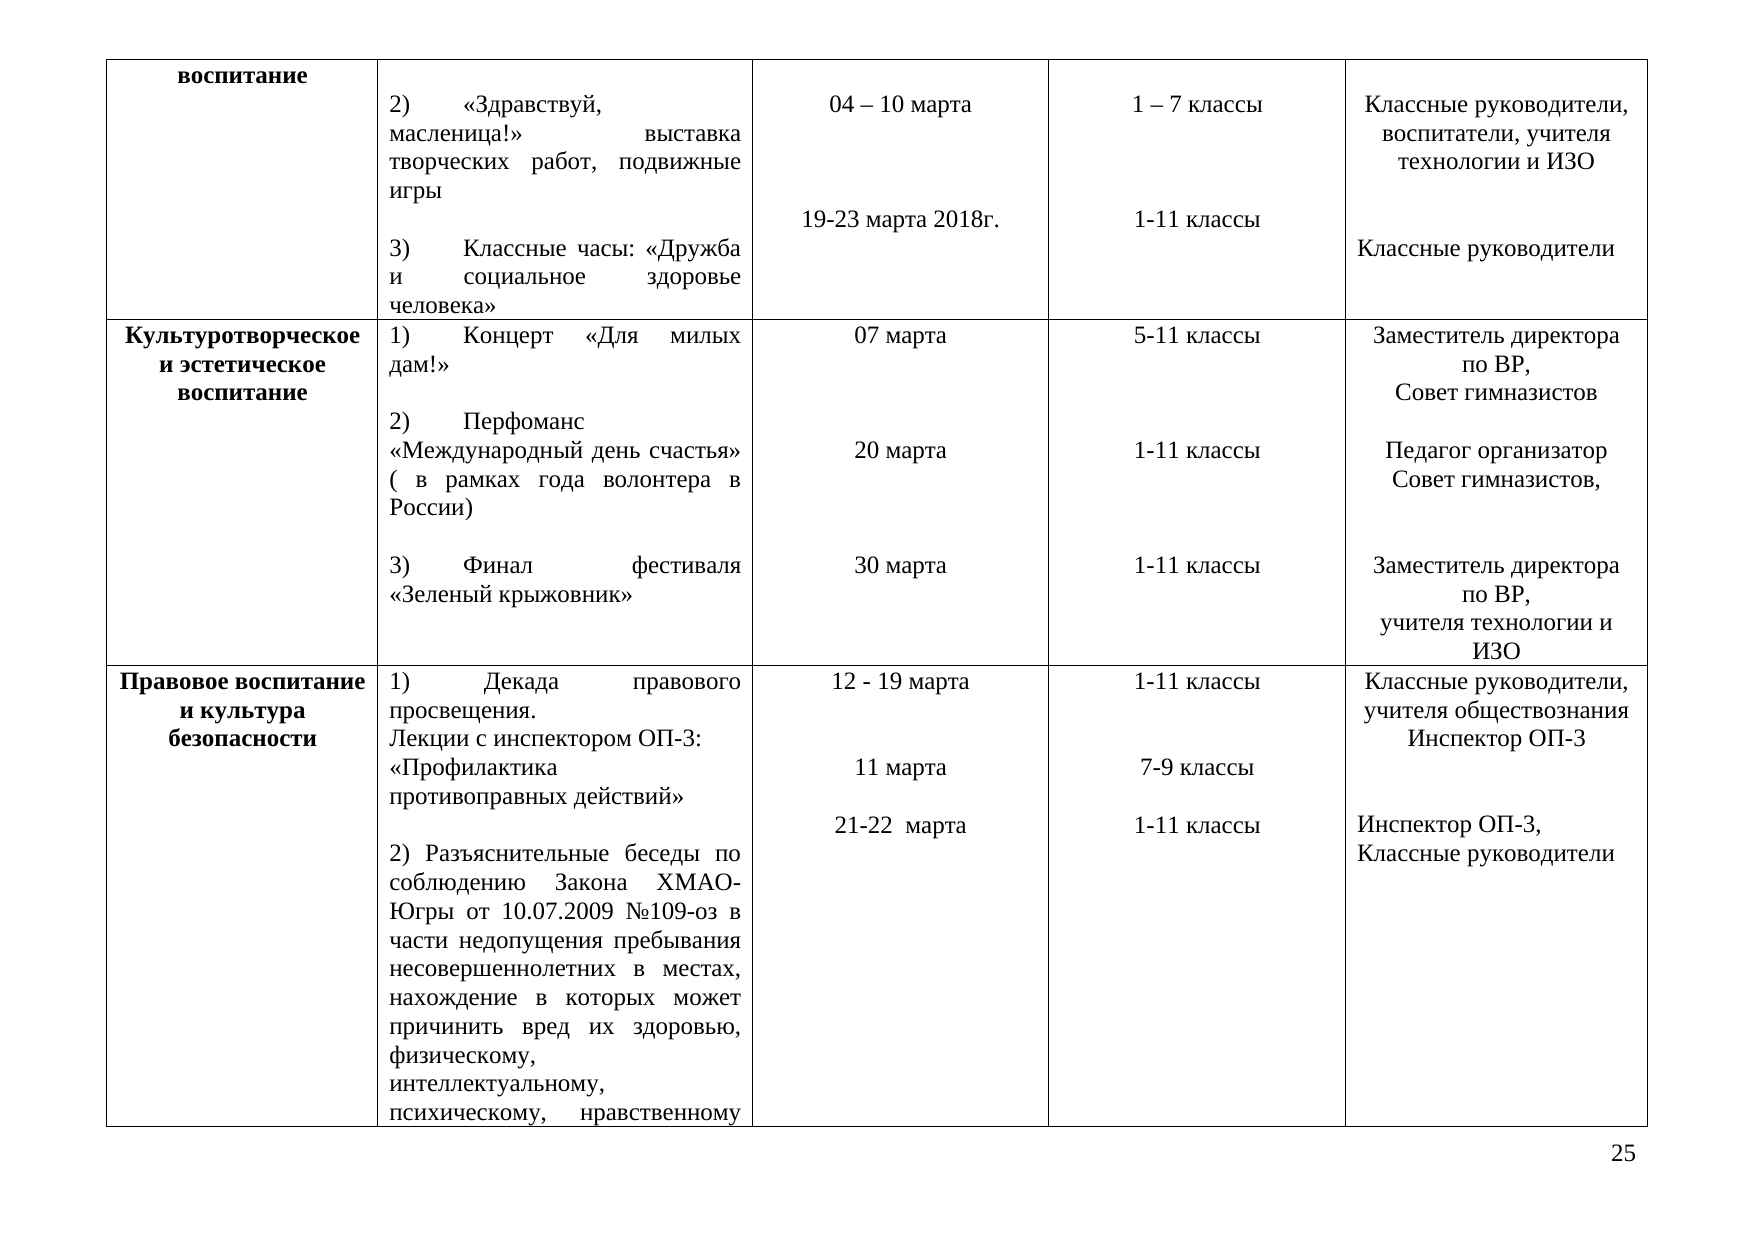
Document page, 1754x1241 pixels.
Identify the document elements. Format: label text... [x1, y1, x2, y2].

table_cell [1346, 60, 1647, 319]
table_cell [1049, 666, 1345, 1126]
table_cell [107, 60, 377, 319]
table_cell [1346, 666, 1647, 1126]
table_cell Концерт «Для милых дам!» Перфоманс «Международный день счастья» ( в рамках года волонтера в России) Финал фестиваля «Зеленый крыжовник» [378, 320, 752, 665]
table_cell Культуротворческое и эстетическое воспитание [107, 320, 377, 665]
table_cell 5-11 классы 1-11 классы 1-11 классы [1049, 320, 1345, 665]
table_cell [753, 60, 1048, 319]
table_cell Заместитель директора по ВР, Совет гимназистов Педагог организатор Совет гимназистов, Заместитель директора по ВР, учителя технологии и ИЗО [1346, 320, 1647, 665]
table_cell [1049, 60, 1345, 319]
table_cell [107, 666, 377, 1126]
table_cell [378, 60, 752, 319]
table_cell 07 марта 20 марта 30 марта [753, 320, 1048, 665]
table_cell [378, 666, 752, 1126]
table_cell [753, 666, 1048, 1126]
